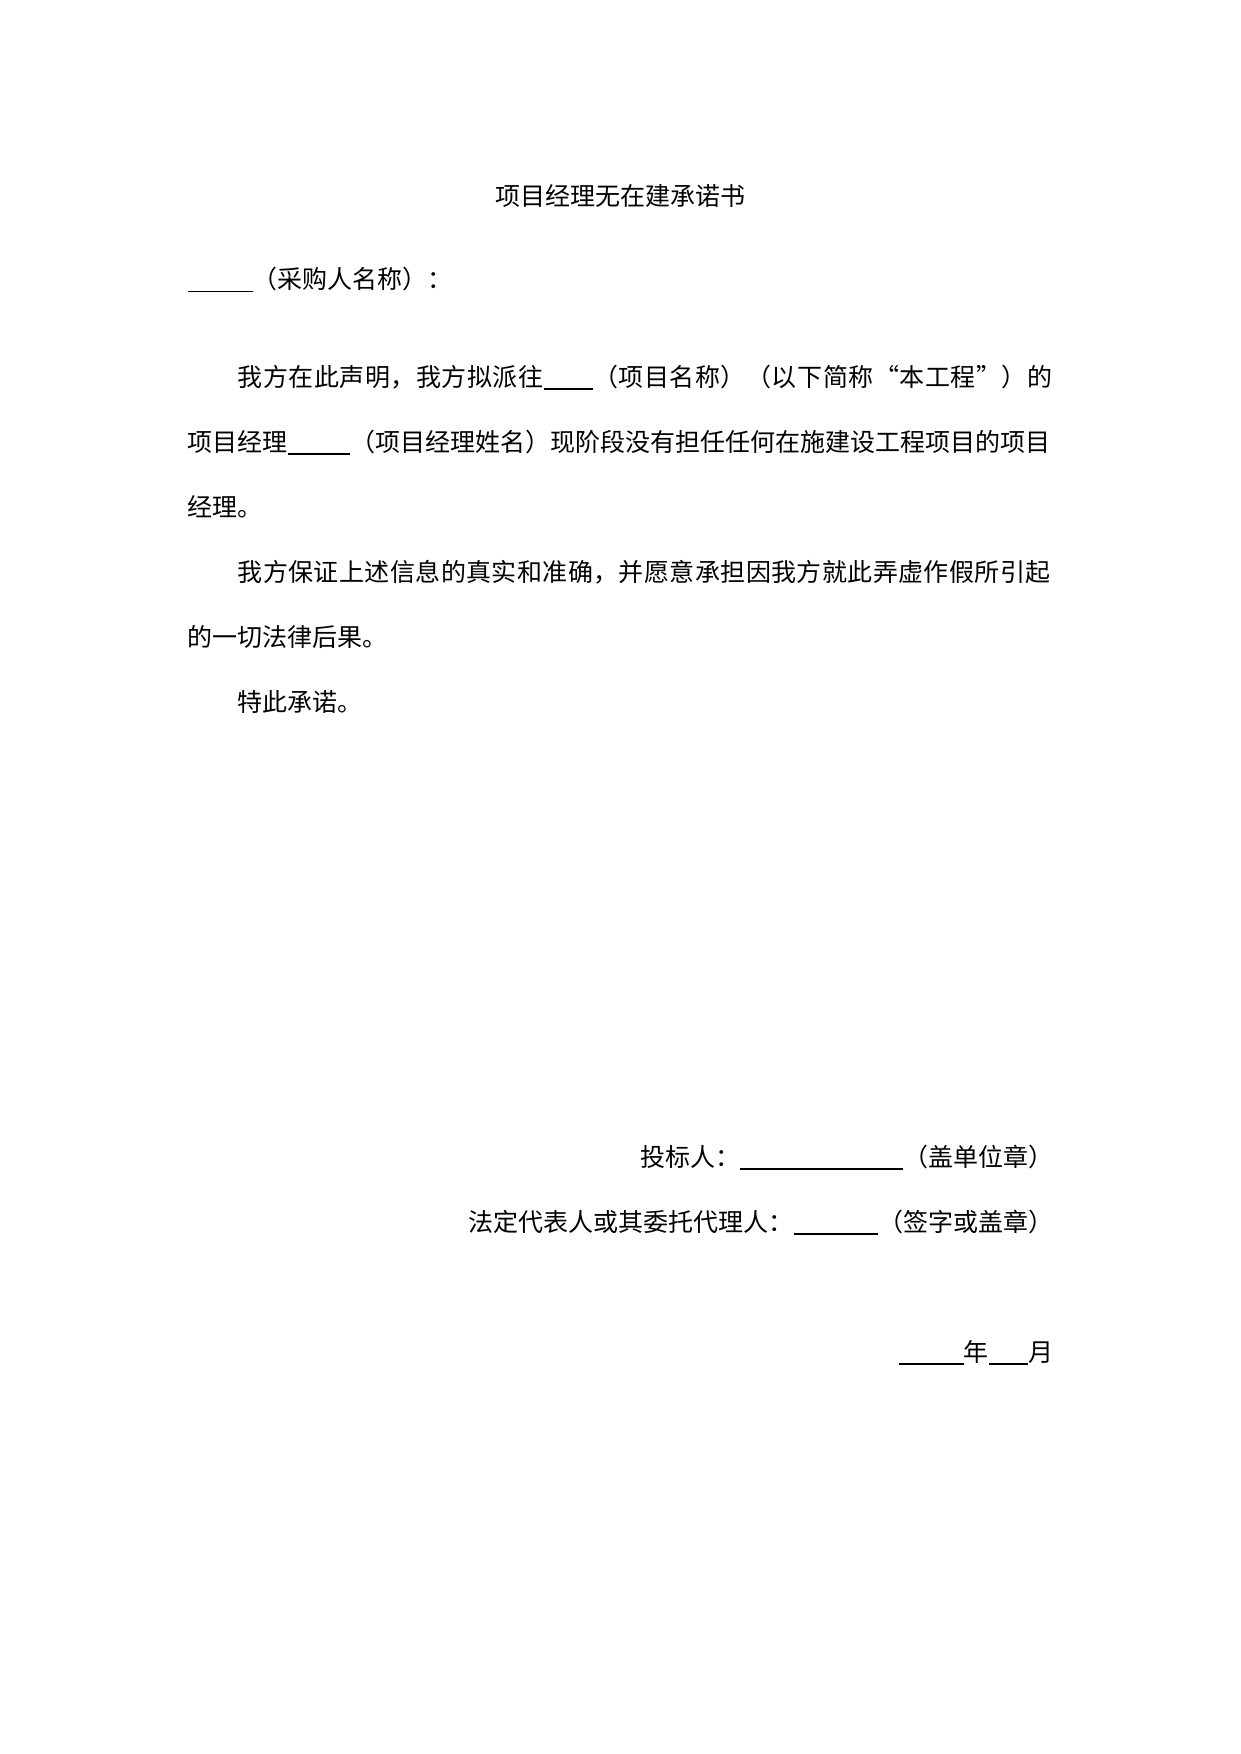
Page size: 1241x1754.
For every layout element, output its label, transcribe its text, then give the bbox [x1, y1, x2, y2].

text 项目经理无在建承诺书 [187, 162, 1053, 227]
text 我方在此声明，我方拟派往 （项目名称）（以下简称“本工程”）的项目经理 （项目经理姓名）现阶段没有担任任何在施建设工程项目的项目经理。 [187, 343, 1053, 538]
text （采购人名称）： [187, 245, 1053, 310]
text 法定代表人或其委托代理人： （签字或盖章） [187, 1188, 1053, 1253]
text 特此承诺。 [187, 668, 1053, 733]
text 年 月 [187, 1318, 1053, 1383]
text 投标人： （盖单位章） [187, 1123, 1053, 1188]
text 我方保证上述信息的真实和准确，并愿意承担因我方就此弄虚作假所引起的一切法律后果。 [187, 538, 1053, 668]
